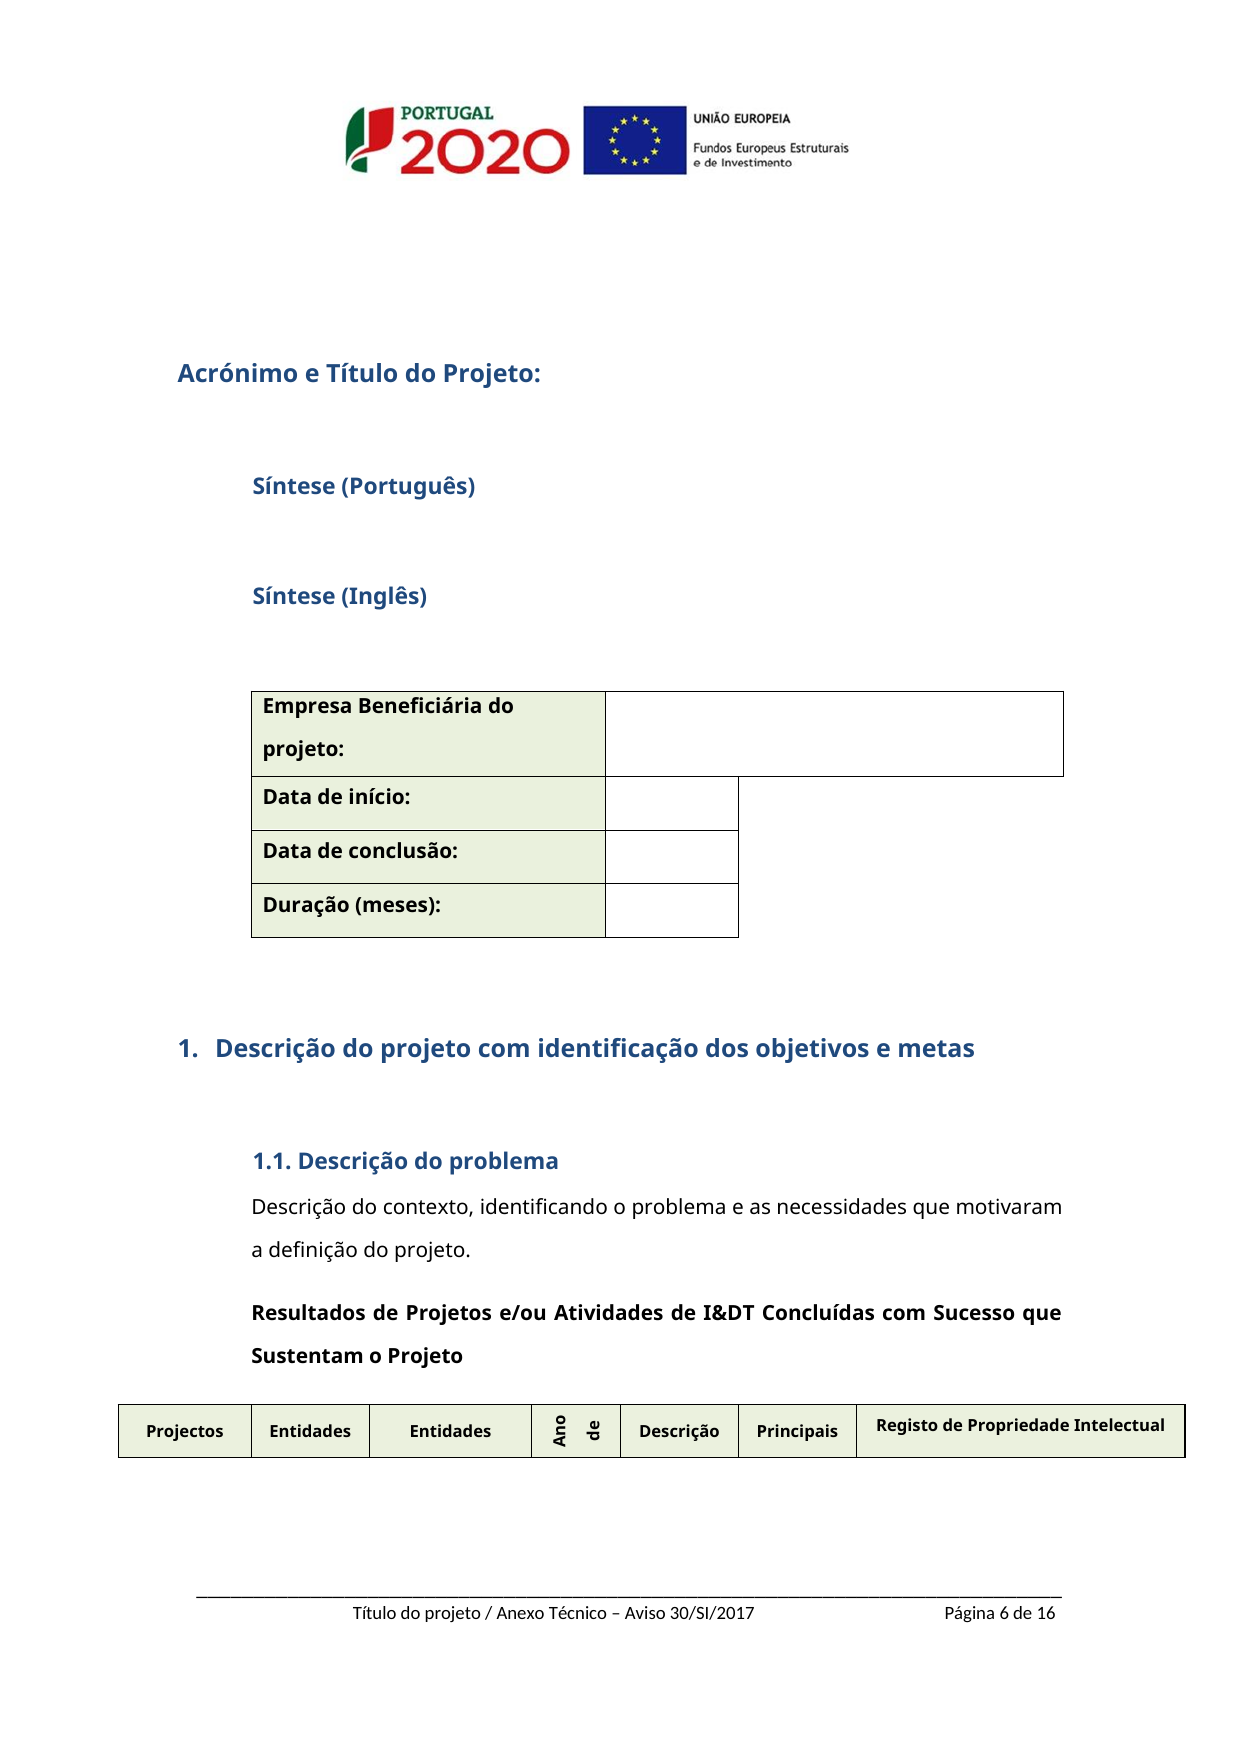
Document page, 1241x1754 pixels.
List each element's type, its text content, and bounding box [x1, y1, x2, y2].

table_header Registo de Propriedade Intelectual [857, 1405, 1184, 1457]
table_cell [606, 777, 738, 829]
table_cell Data de início: [252, 777, 605, 829]
table_header Descrição (Objetivos) [621, 1405, 738, 1457]
subtitle Síntese (Inglês) [252, 580, 1063, 612]
picture [338, 73, 903, 196]
subtitle Síntese (Português) [252, 470, 1063, 501]
table_header Entidades Detentoras dos Resultados [370, 1405, 531, 1457]
subtitle Acrónimo e Título do Projeto: [177, 356, 1063, 389]
text Descrição do contexto, identificando o problema e as necessidades que motivaram a definição do projeto. [251, 1192, 1063, 1263]
table_header Principais Resultados Alcançados [739, 1405, 856, 1457]
text Resultados de Projetos e/ou Atividades de I&DT Concluídas com Sucesso que Sustentam o Projeto [251, 1298, 1063, 1369]
table_header Entidades Envolvidas [252, 1405, 369, 1457]
table_header Projectos /Actividades [119, 1405, 251, 1457]
table_cell Data de conclusão: [252, 831, 605, 883]
table_cell [606, 884, 738, 937]
table_header Empresa Beneficiária do projeto: [252, 692, 605, 776]
table_header Ano de Obtenção dos Resultados [532, 1405, 620, 1457]
table_cell [606, 831, 738, 883]
subtitle Descrição do problema [252, 1145, 1063, 1176]
table_header [606, 692, 1063, 776]
subtitle Descrição do projeto com identificação dos objetivos e metas [177, 1031, 1063, 1065]
table_cell Duração (meses): [252, 884, 605, 937]
